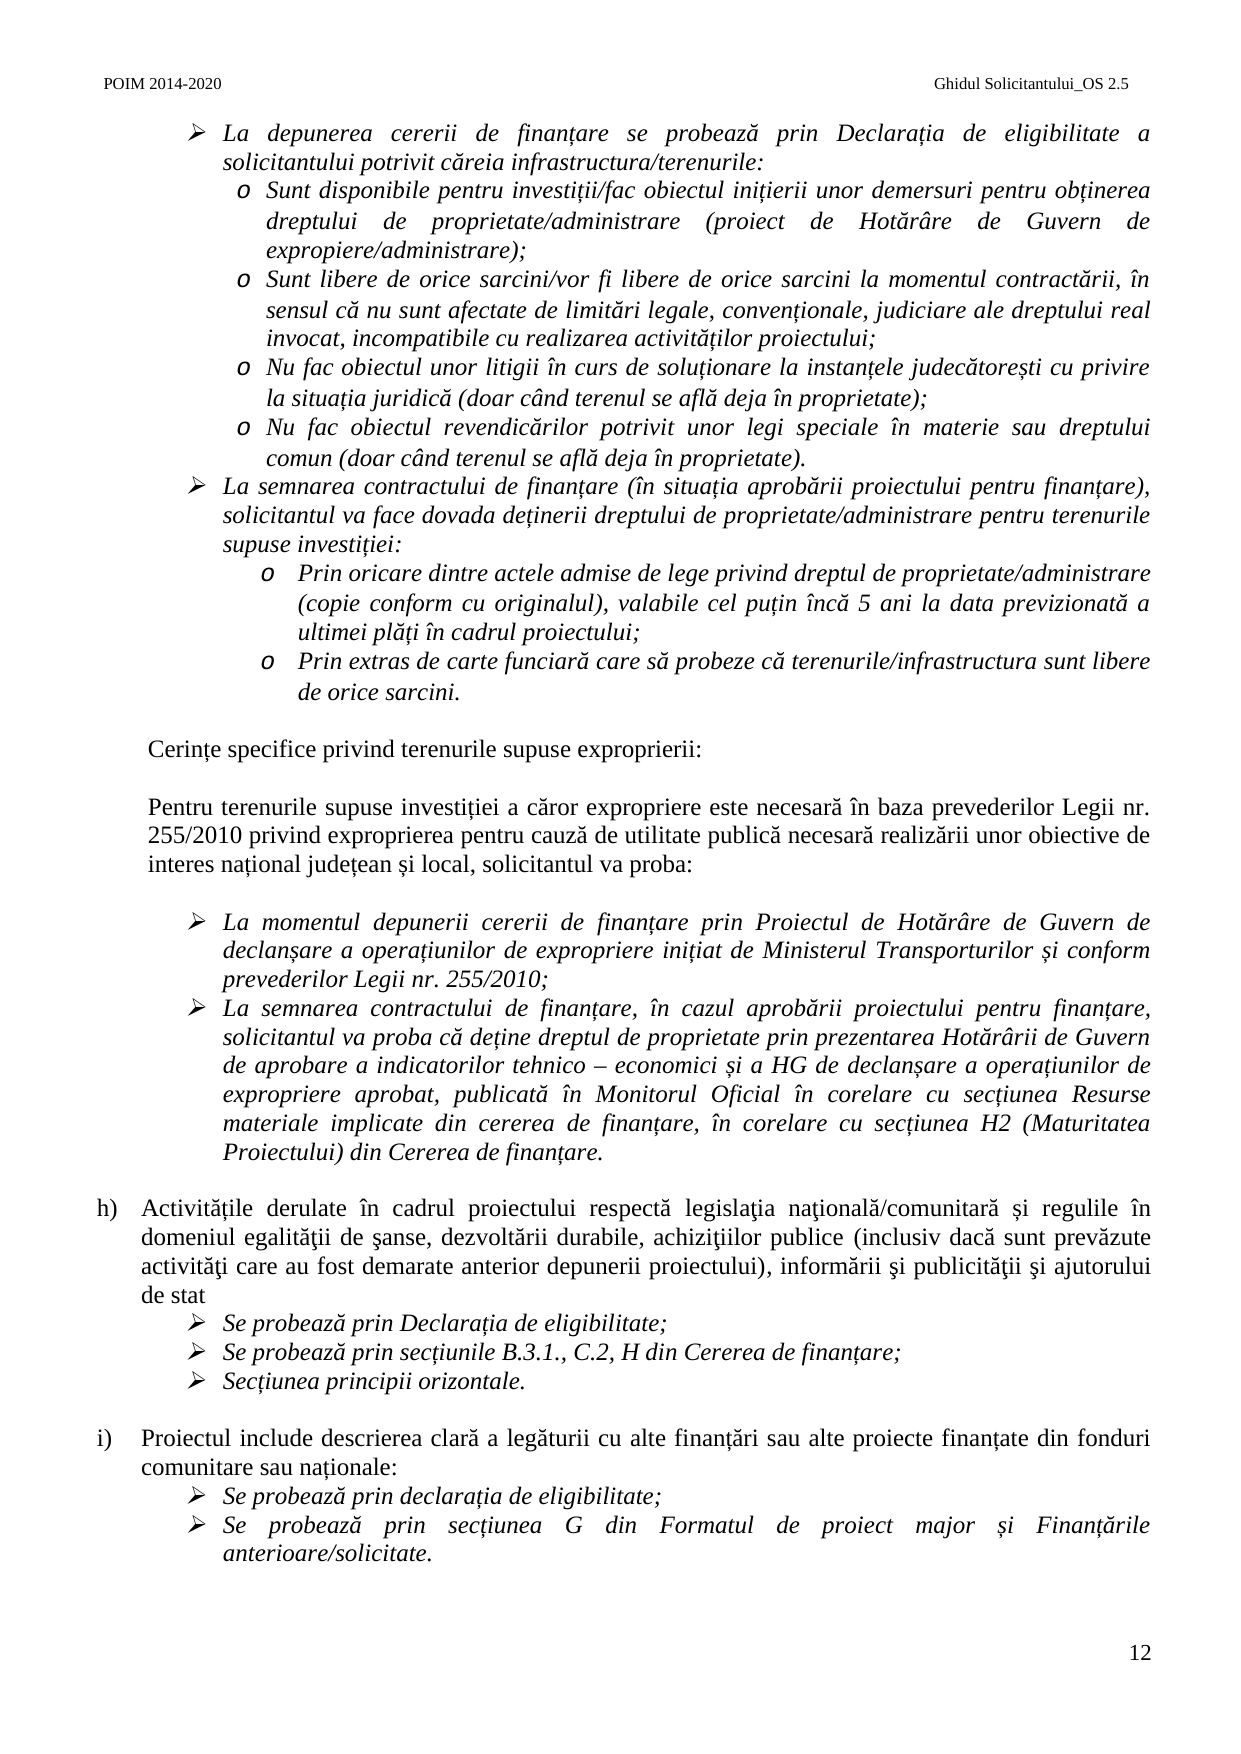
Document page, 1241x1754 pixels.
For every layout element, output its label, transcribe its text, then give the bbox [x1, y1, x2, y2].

list Se probează prin Declarația de eligibilitate; [185, 1308, 1152, 1337]
list Se probează prin secțiunile B.3.1., C.2, H din Cererea de finanțare; [185, 1337, 1152, 1366]
list Prin oricare dintre actele admise de lege privind dreptul de proprietate/administrare (copie conform cu originalul), valabile cel puțin încă 5 ani la data previzionată a ultimei plăți în cadrul proiectului; [260, 558, 1152, 646]
text Pentru terenurile supuse investiției a căror expropriere este necesară în baza prevederilor Legii nr. 255/2010 privind exproprierea pentru cauză de utilitate publică necesară realizării unor obiective de interes național județean și local, solicitantul va proba: [148, 792, 1152, 878]
list La semnarea contractului de finanțare (în situația aprobării proiectului pentru finanțare), solicitantul va face dovada deținerii dreptului de proprietate/administrare pentru terenurile supuse investiției: [185, 471, 1152, 558]
list Prin extras de carte funciară care să probeze că terenurile/infrastructura sunt libere de orice sarcini. [260, 646, 1152, 706]
list Nu fac obiectul unor litigii în curs de soluționare la instanțele judecătorești cu privire la situația juridică (doar când terenul se află deja în proprietate); [236, 352, 1152, 412]
text Cerințe specifice privind terenurile supuse exproprierii: [148, 734, 1152, 763]
list Sunt disponibile pentru investiții/fac obiectul inițierii unor demersuri pentru obținerea dreptului de proprietate/administrare (proiect de Hotărâre de Guvern de expropiere/administrare); [236, 176, 1152, 264]
list La depunerea cererii de finanțare se probează prin Declarația de eligibilitate a solicitantului potrivit căreia infrastructura/terenurile: [185, 118, 1152, 176]
list Proiectul include descrierea clară a legăturii cu alte finanțări sau alte proiecte finanțate din fonduri comunitare sau naționale: [97, 1423, 1152, 1481]
list Activitățile derulate în cadrul proiectului respectă legislaţia naţională/comunitară și regulile în domeniul egalităţii de şanse, dezvoltării durabile, achiziţiilor publice (inclusiv dacă sunt prevăzute activităţi care au fost demarate anterior depunerii proiectului), informării şi publicităţii şi ajutorului de stat [97, 1193, 1152, 1308]
list La momentul depunerii cererii de finanțare prin Proiectul de Hotărâre de Guvern de declanșare a operațiunilor de expropriere inițiat de Ministerul Transporturilor și conform prevederilor Legii nr. 255/2010; [185, 907, 1152, 993]
list Sunt libere de orice sarcini/vor fi libere de orice sarcini la momentul contractării, în sensul că nu sunt afectate de limitări legale, convenționale, judiciare ale dreptului real invocat, incompatibile cu realizarea activităților proiectului; [236, 264, 1152, 352]
list La semnarea contractului de finanțare, în cazul aprobării proiectului pentru finanțare, solicitantul va proba că deține dreptul de proprietate prin prezentarea Hotărârii de Guvern de aprobare a indicatorilor tehnico – economici și a HG de declanșare a operațiunilor de expropriere aprobat, publicată în Monitorul Oficial în corelare cu secțiunea Resurse materiale implicate din cererea de finanțare, în corelare cu secțiunea H2 (Maturitatea Proiectului) din Cererea de finanțare. [185, 993, 1152, 1166]
list Secțiunea principii orizontale. [185, 1366, 1152, 1395]
list Se probează prin secțiunea G din Formatul de proiect major și Finanțările anterioare/solicitate. [185, 1510, 1152, 1567]
list Se probează prin declarația de eligibilitate; [185, 1481, 1152, 1510]
list Nu fac obiectul revendicărilor potrivit unor legi speciale în materie sau dreptului comun (doar când terenul se află deja în proprietate). [236, 412, 1152, 471]
